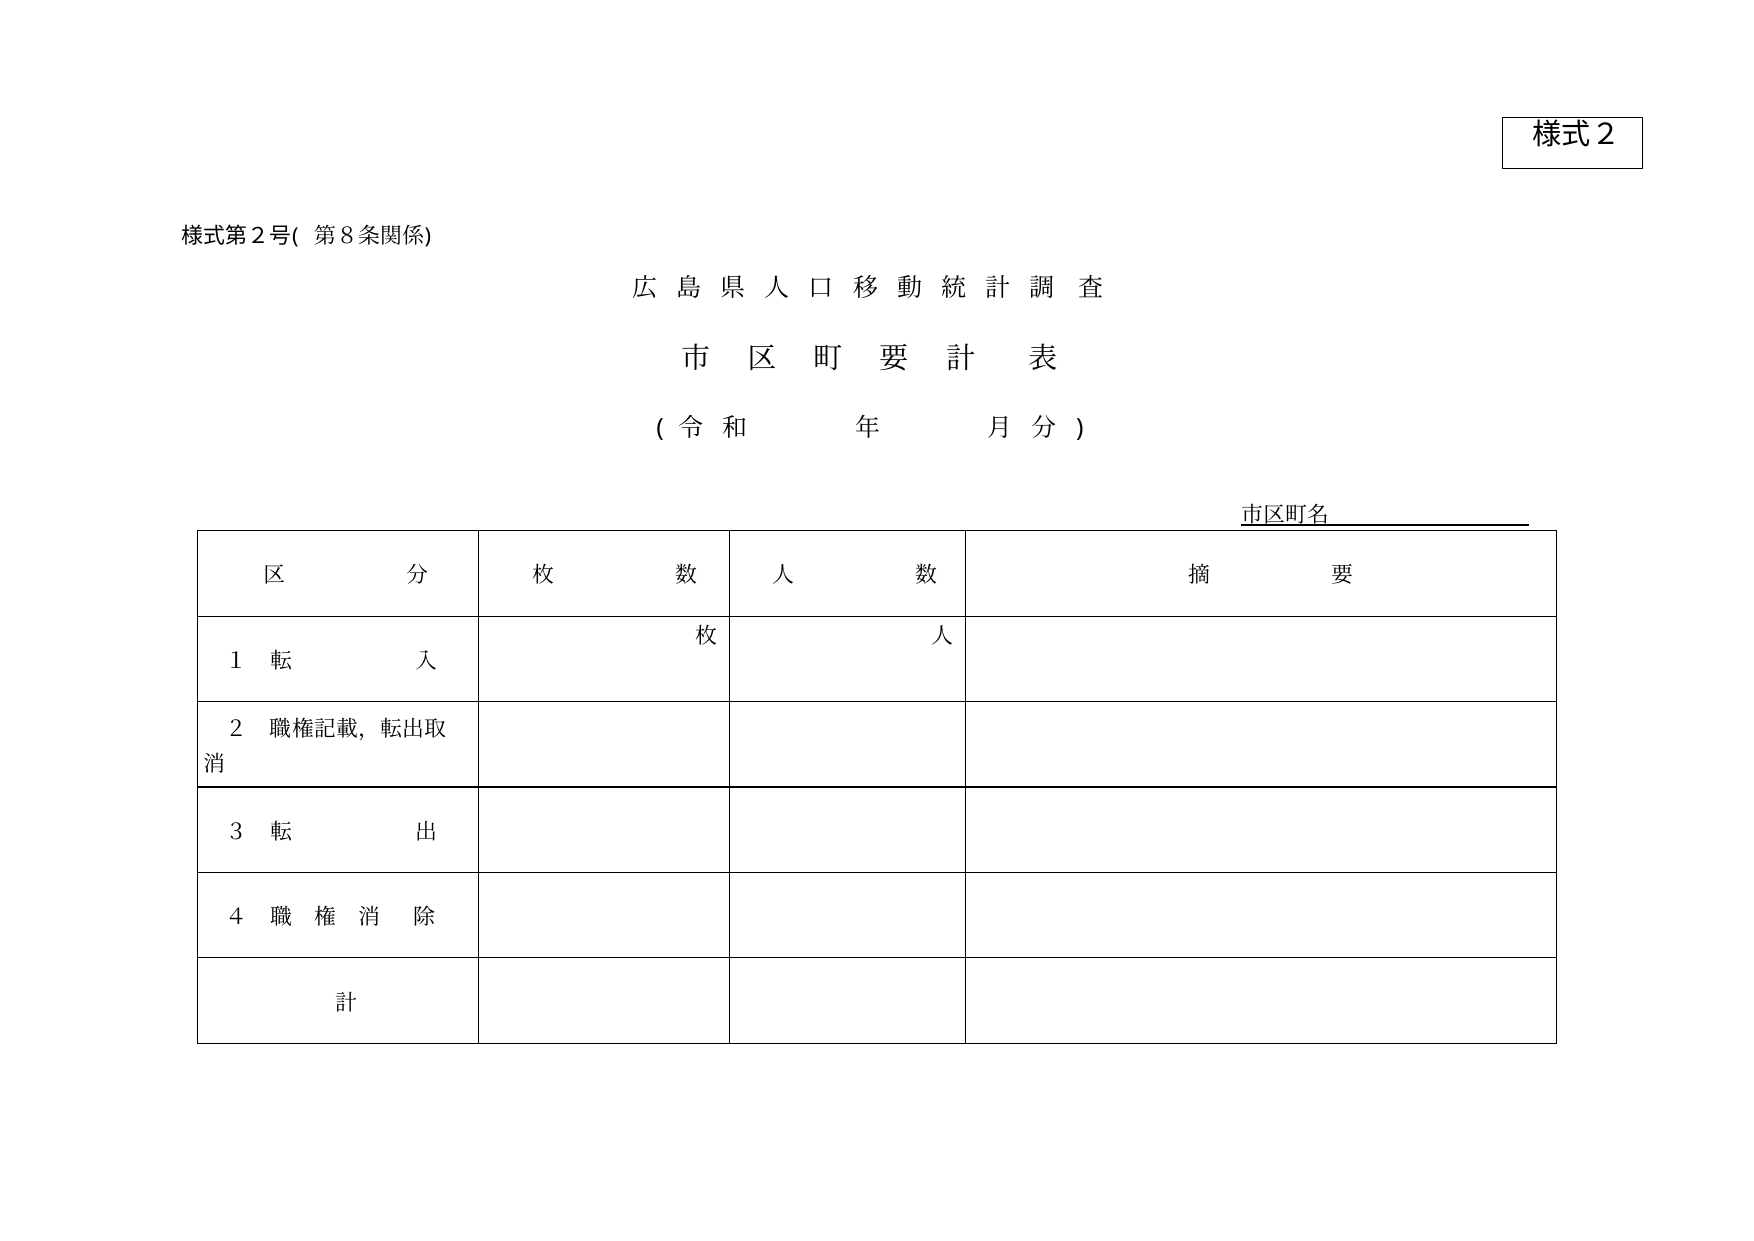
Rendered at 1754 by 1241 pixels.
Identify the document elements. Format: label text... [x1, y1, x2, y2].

table_cell [966, 617, 1556, 701]
text 様式第２号(第８条関係) [181, 216, 1573, 251]
table_header 人数 [730, 531, 965, 616]
text (令和 年 月分) [181, 391, 1573, 460]
table_cell [966, 702, 1556, 786]
table_header 区分 [198, 531, 478, 616]
table_cell 人 [730, 617, 965, 701]
text 広島県人口移動統計調査 [181, 251, 1573, 321]
table_cell ３ 転出 [198, 788, 478, 872]
table_header 摘要 [966, 531, 1556, 616]
table_cell [479, 958, 729, 1043]
table_cell [730, 788, 965, 872]
table_cell １ 転入 [198, 617, 478, 701]
table_cell 枚 [479, 617, 729, 701]
table_cell [730, 702, 965, 786]
table_cell 計 [198, 958, 478, 1043]
table_cell [730, 873, 965, 957]
text 市区町要計表 [181, 321, 1573, 391]
table_cell [479, 702, 729, 786]
table_cell [730, 958, 965, 1043]
text 市区町名 [885, 495, 1551, 530]
table_cell [479, 788, 729, 872]
table_header 枚数 [479, 531, 729, 616]
table_cell [966, 958, 1556, 1043]
table_cell [479, 873, 729, 957]
table_cell [966, 788, 1556, 872]
table_cell ４ 職権消除 [198, 873, 478, 957]
table_cell [966, 873, 1556, 957]
table_cell ２ 職権記載，転出取消 [198, 702, 478, 786]
